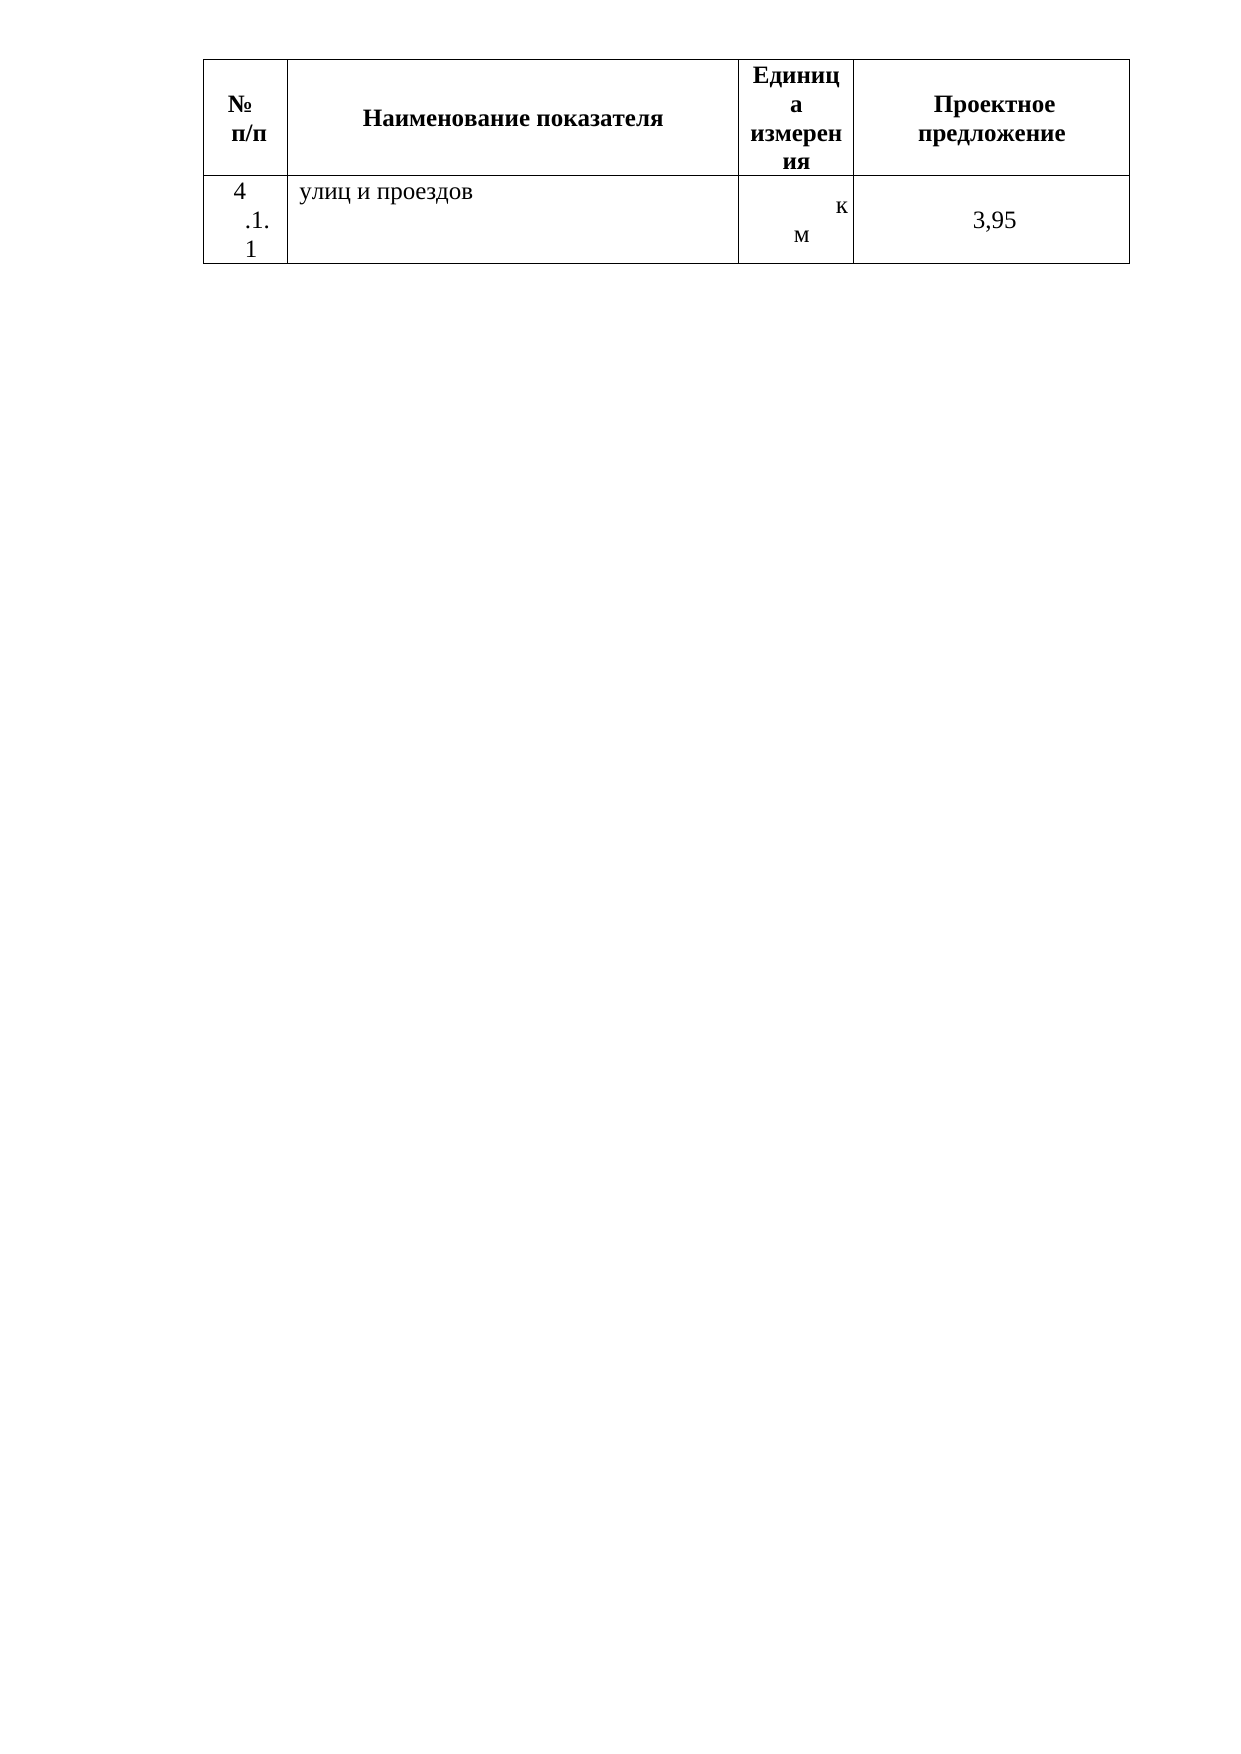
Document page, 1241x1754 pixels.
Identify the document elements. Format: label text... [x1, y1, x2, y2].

table_cell км [739, 176, 853, 262]
table_cell 3,95 [854, 176, 1129, 262]
table_cell 4.1.1 [204, 176, 287, 262]
table_header Проектное предложение [854, 60, 1129, 175]
table_header Единица измерения [739, 60, 853, 175]
table_header № п/п [204, 60, 287, 175]
table_cell улиц и проездов [288, 176, 738, 262]
table_header Наименование показателя [288, 60, 738, 175]
